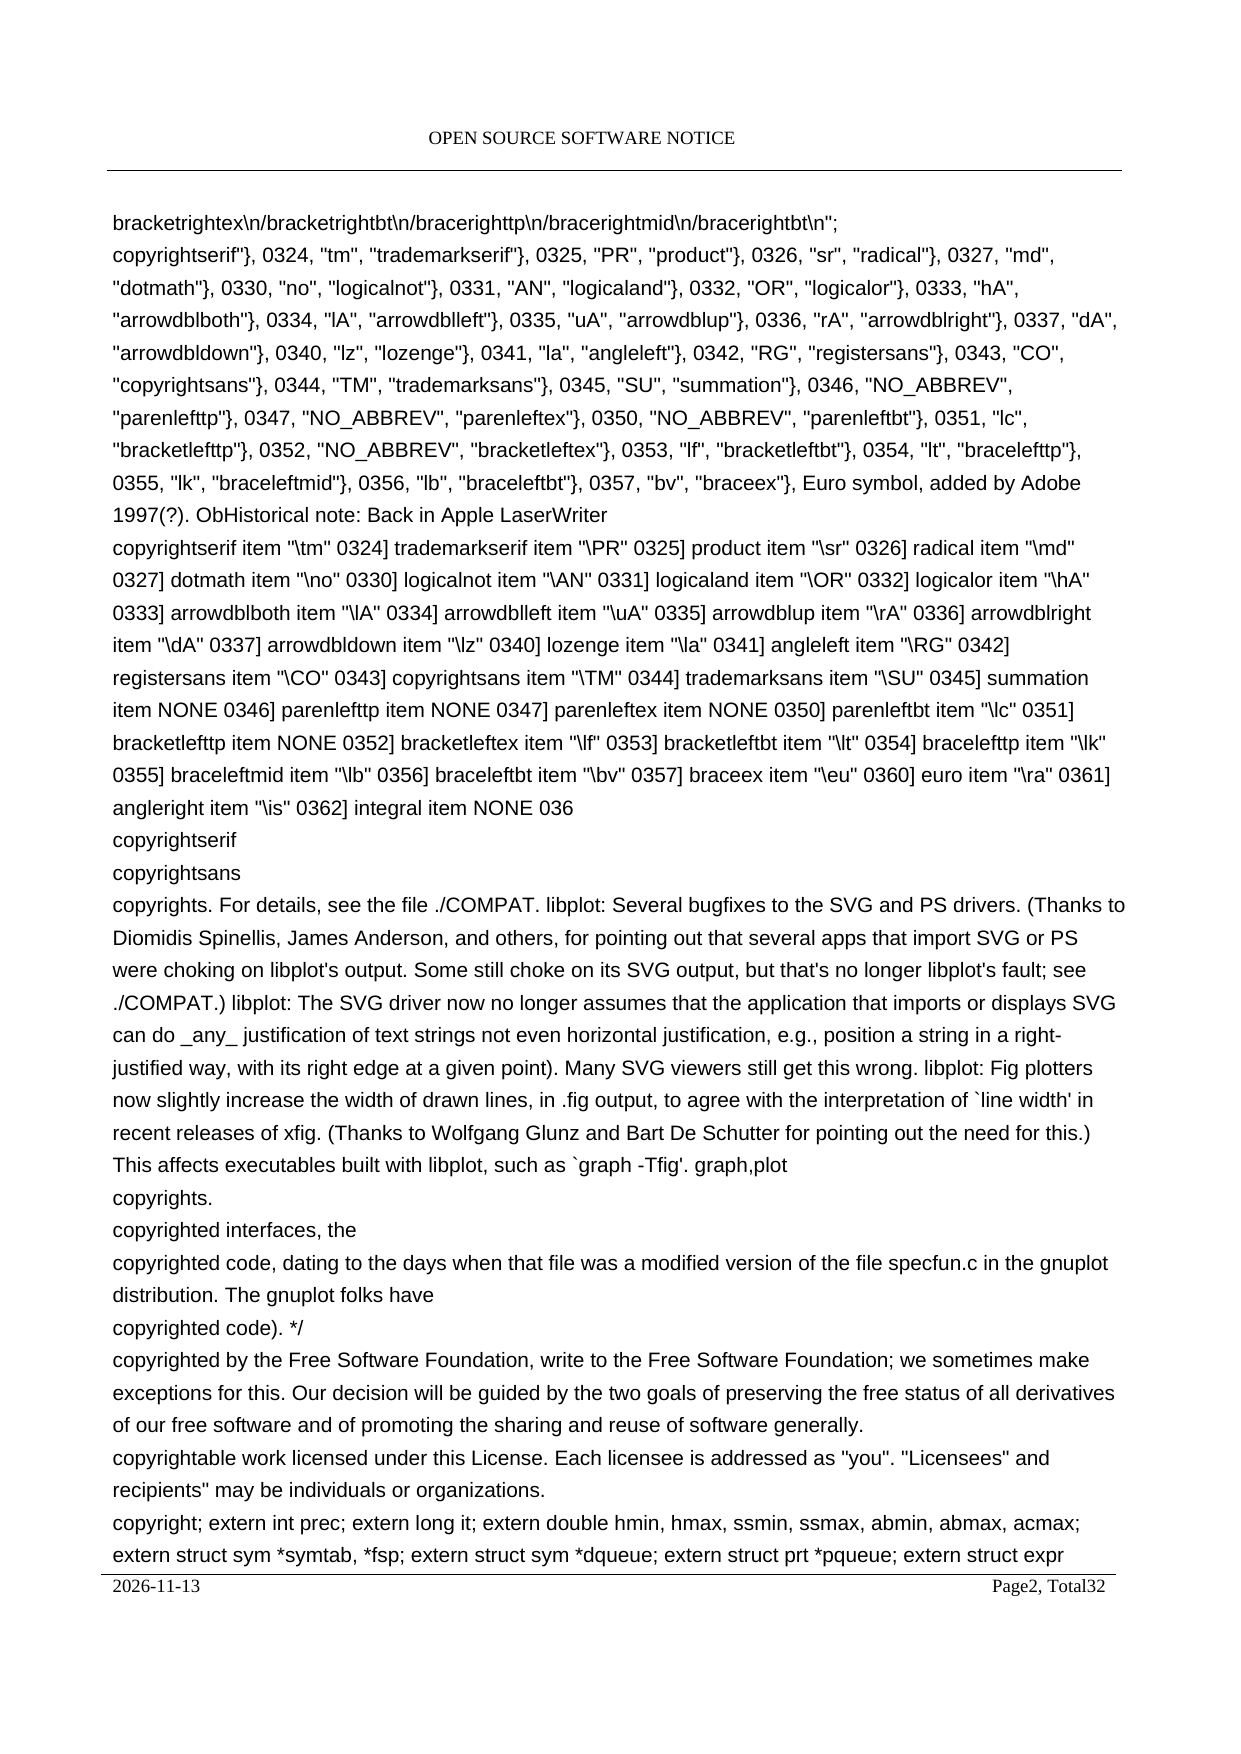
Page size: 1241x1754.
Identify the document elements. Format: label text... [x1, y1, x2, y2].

text copyrightsans [112, 856, 1128, 889]
text copyrighted code, dating to the days when that file was a modified version of the file specfun.c in the gnuplot distribution. The gnuplot folks have [112, 1246, 1128, 1311]
text copyrighted by the Free Software Foundation, write to the Free Software Foundation; we sometimes make exceptions for this. Our decision will be guided by the two goals of preserving the free status of all derivatives of our free software and of promoting the sharing and reuse of software generally. [112, 1344, 1128, 1441]
text copyrightserif"}, 0324, "tm", "trademarkserif"}, 0325, "PR", "product"}, 0326, "sr", "radical"}, 0327, "md", "dotmath"}, 0330, "no", "logicalnot"}, 0331, "AN", "logicaland"}, 0332, "OR", "logicalor"}, 0333, "hA", "arrowdblboth"}, 0334, "lA", "arrowdblleft"}, 0335, "uA", "arrowdblup"}, 0336, "rA", "arrowdblright"}, 0337, "dA", "arrowdbldown"}, 0340, "lz", "lozenge"}, 0341, "la", "angleleft"}, 0342, "RG", "registersans"}, 0343, "CO", "copyrightsans"}, 0344, "TM", "trademarksans"}, 0345, "SU", "summation"}, 0346, "NO_ABBREV", "parenlefttp"}, 0347, "NO_ABBREV", "parenleftex"}, 0350, "NO_ABBREV", "parenleftbt"}, 0351, "lc", "bracketlefttp"}, 0352, "NO_ABBREV", "bracketleftex"}, 0353, "lf", "bracketleftbt"}, 0354, "lt", "bracelefttp"}, 0355, "lk", "braceleftmid"}, 0356, "lb", "braceleftbt"}, 0357, "bv", "braceex"}, Euro symbol, added by Adobe 1997(?). ObHistorical note: Back in Apple LaserWriter [112, 239, 1128, 531]
text copyrightserif [112, 824, 1128, 856]
text copyrightserif item "\tm" 0324] trademarkserif item "\PR" 0325] product item "\sr" 0326] radical item "\md" 0327] dotmath item "\no" 0330] logicalnot item "\AN" 0331] logicaland item "\OR" 0332] logicalor item "\hA" 0333] arrowdblboth item "\lA" 0334] arrowdblleft item "\uA" 0335] arrowdblup item "\rA" 0336] arrowdblright item "\dA" 0337] arrowdbldown item "\lz" 0340] lozenge item "\la" 0341] angleleft item "\RG" 0342] registersans item "\CO" 0343] copyrightsans item "\TM" 0344] trademarksans item "\SU" 0345] summation item NONE 0346] parenlefttp item NONE 0347] parenleftex item NONE 0350] parenleftbt item "\lc" 0351] bracketlefttp item NONE 0352] bracketleftex item "\lf" 0353] bracketleftbt item "\lt" 0354] bracelefttp item "\lk" 0355] braceleftmid item "\lb" 0356] braceleftbt item "\bv" 0357] braceex item "\eu" 0360] euro item "\ra" 0361] angleright item "\is" 0362] integral item NONE 036 [112, 531, 1128, 824]
text copyrights. For details, see the file ./COMPAT. libplot: Several bugfixes to the SVG and PS drivers. (Thanks to Diomidis Spinellis, James Anderson, and others, for pointing out that several apps that import SVG or PS were choking on libplot's output. Some still choke on its SVG output, but that's no longer libplot's fault; see ./COMPAT.) libplot: The SVG driver now no longer assumes that the application that imports or displays SVG can do _any_ justification of text strings not even horizontal justification, e.g., position a string in a right-justified way, with its right edge at a given point). Many SVG viewers still get this wrong. libplot: Fig plotters now slightly increase the width of drawn lines, in .fig output, to agree with the interpretation of `line width' in recent releases of xfig. (Thanks to Wolfgang Glunz and Bart De Schutter for pointing out the need for this.) This affects executables built with libplot, such as `graph -Tfig'. graph,plot [112, 889, 1128, 1181]
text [112, 206, 1128, 239]
text copyrights. [112, 1181, 1128, 1214]
text copyrighted code). */ [112, 1311, 1128, 1344]
text copyrightable work licensed under this License. Each licensee is addressed as "you". "Licensees" and recipients" may be individuals or organizations. [112, 1441, 1128, 1506]
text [112, 1506, 1128, 1571]
text copyrighted interfaces, the [112, 1214, 1128, 1246]
